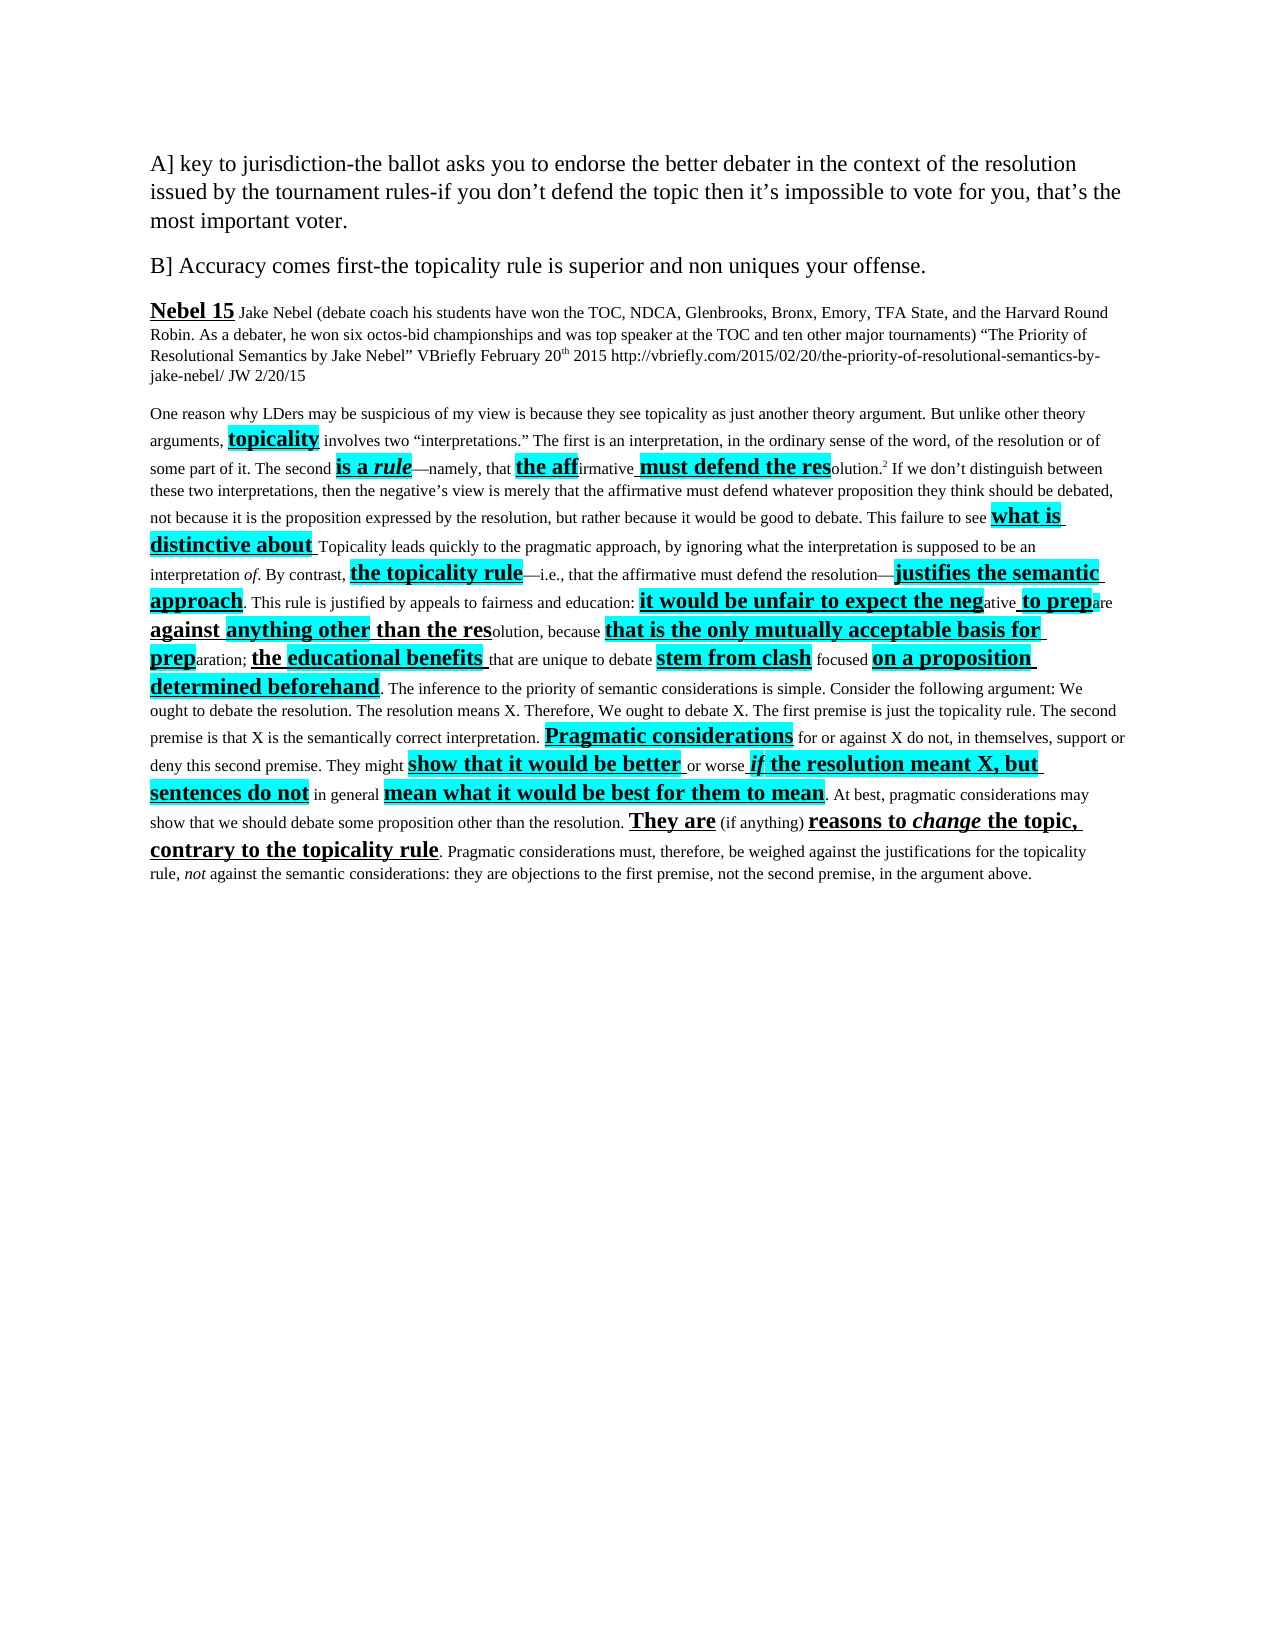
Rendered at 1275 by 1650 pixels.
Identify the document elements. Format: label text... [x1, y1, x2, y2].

text One reason why LDers may be suspicious of my view is because they see topicality as just another theory argument. But unlike other theory arguments, topicality involves two “interpretations.” The first is an interpretation, in the ordinary sense of the word, of the resolution or of some part of it. The second is a rule—namely, that the affirmative must defend the resolution.2 If we don’t distinguish between these two interpretations, then the negative’s view is merely that the affirmative must defend whatever proposition they think should be debated, not because it is the proposition expressed by the resolution, but rather because it would be good to debate. This failure to see what is distinctive about Topicality leads quickly to the pragmatic approach, by ignoring what the interpretation is supposed to be an interpretation of. By contrast, the topicality rule—i.e., that the affirmative must defend the resolution—justifies the semantic approach. This rule is justified by appeals to fairness and education: it would be unfair to expect the negative to prepare against anything other than the resolution, because that is the only mutually acceptable basis for preparation; the educational benefits that are unique to debate stem from clash focused on a proposition determined beforehand. The inference to the priority of semantic considerations is simple. Consider the following argument: We ought to debate the resolution. The resolution means X. Therefore, We ought to debate X. The first premise is just the topicality rule. The second premise is that X is the semantically correct interpretation. Pragmatic considerations for or against X do not, in themselves, support or deny this second premise. They might show that it would be better or worse if the resolution meant X, but sentences do not in general mean what it would be best for them to mean. At best, pragmatic considerations may show that we should debate some proposition other than the resolution. They are (if anything) reasons to change the topic, contrary to the topicality rule. Pragmatic considerations must, therefore, be weighed against the justifications for the topicality rule, not against the semantic considerations: they are objections to the first premise, not the second premise, in the argument above. [150, 403, 1125, 883]
text Nebel 15 Jake Nebel (debate coach his students have won the TOC, NDCA, Glenbrooks, Bronx, Emory, TFA State, and the Harvard Round Robin. As a debater, he won six octos-bid championships and was top speaker at the TOC and ten other major tournaments) “The Priority of Resolutional Semantics by Jake Nebel” VBriefly February 20th 2015 http://vbriefly.com/2015/02/20/the-priority-of-resolutional-semantics-by-jake-nebel/ JW 2/20/15 [150, 297, 1125, 385]
text B] Accuracy comes first-the topicality rule is superior and non uniques your offense. [150, 252, 1125, 278]
text A] key to jurisdiction-the ballot asks you to endorse the better debater in the context of the resolution issued by the tournament rules-if you don’t defend the topic then it’s impossible to vote for you, that’s the most important voter. [150, 150, 1125, 233]
